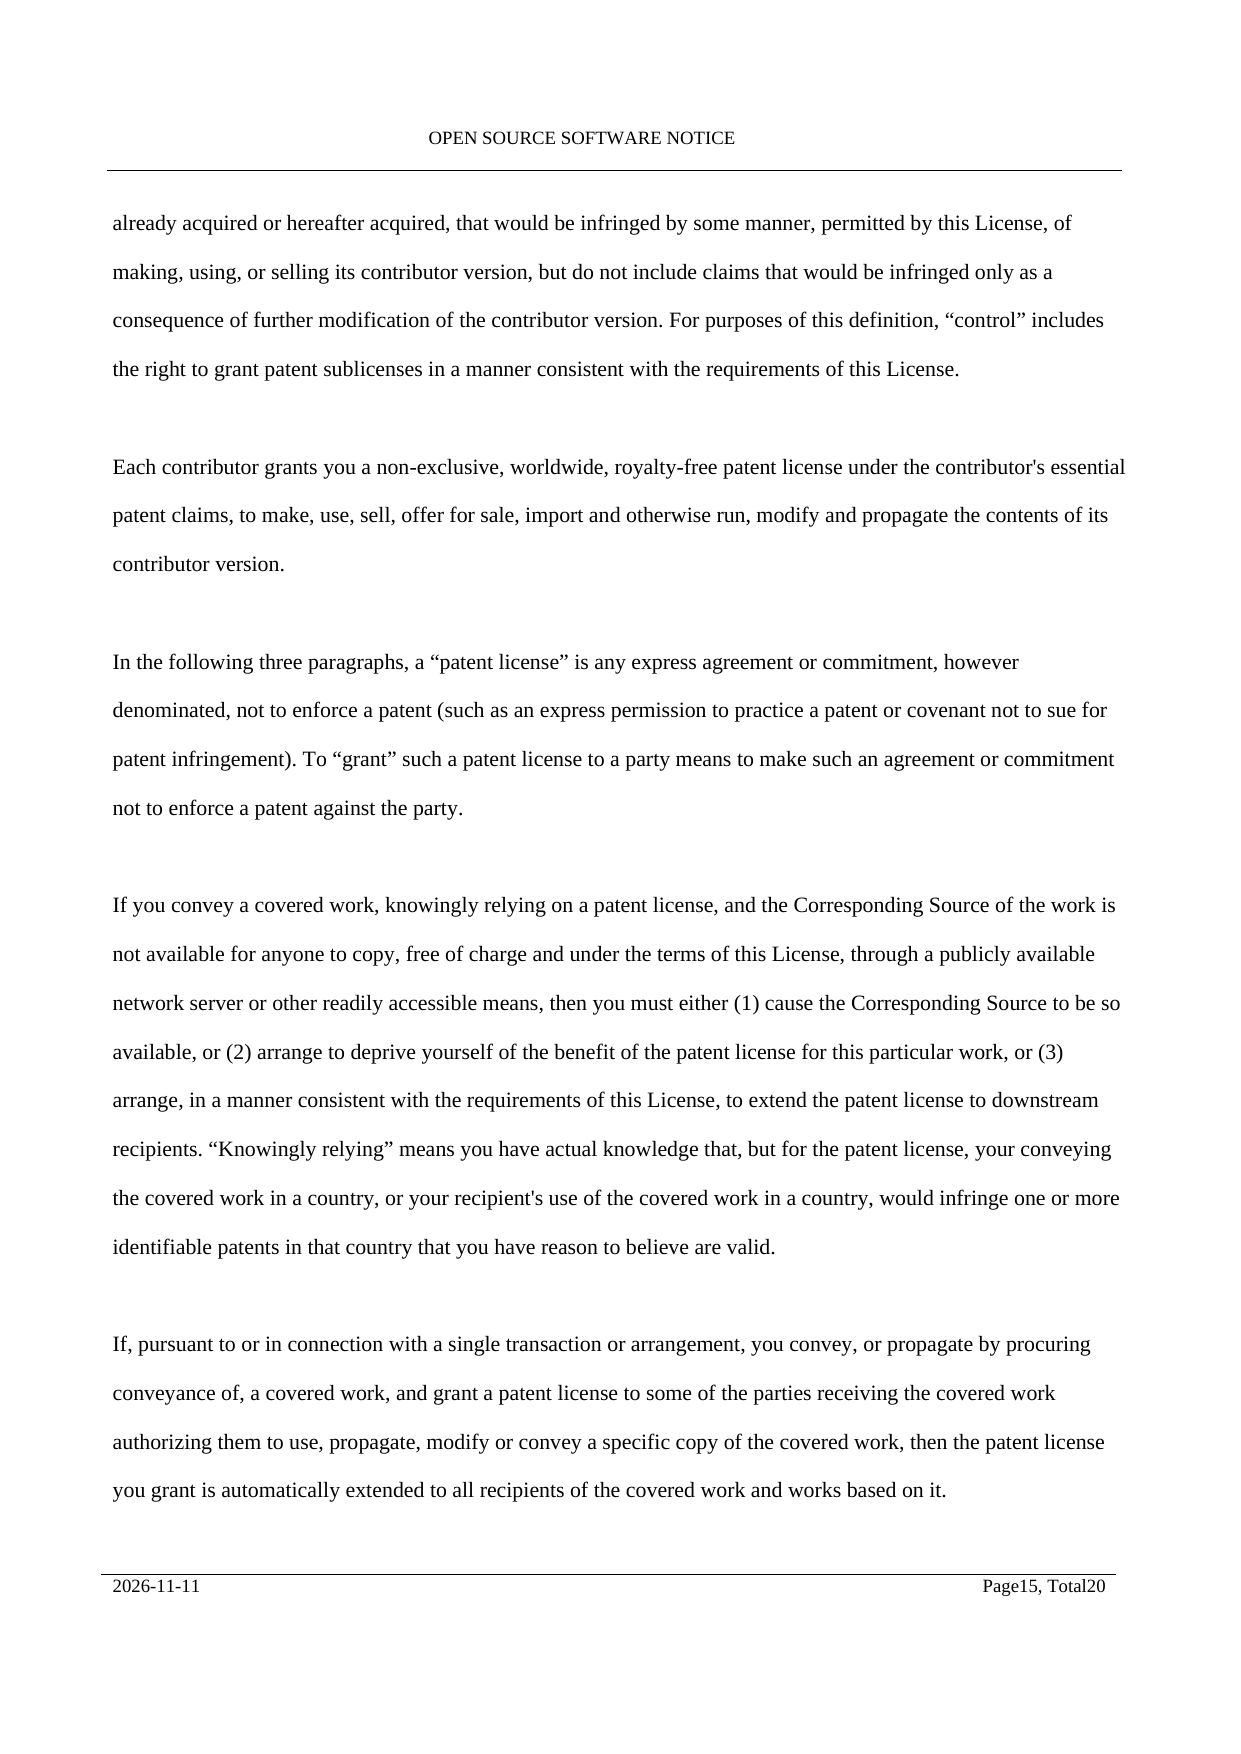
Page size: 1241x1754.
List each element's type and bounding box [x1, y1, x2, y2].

text [112, 206, 1128, 1506]
